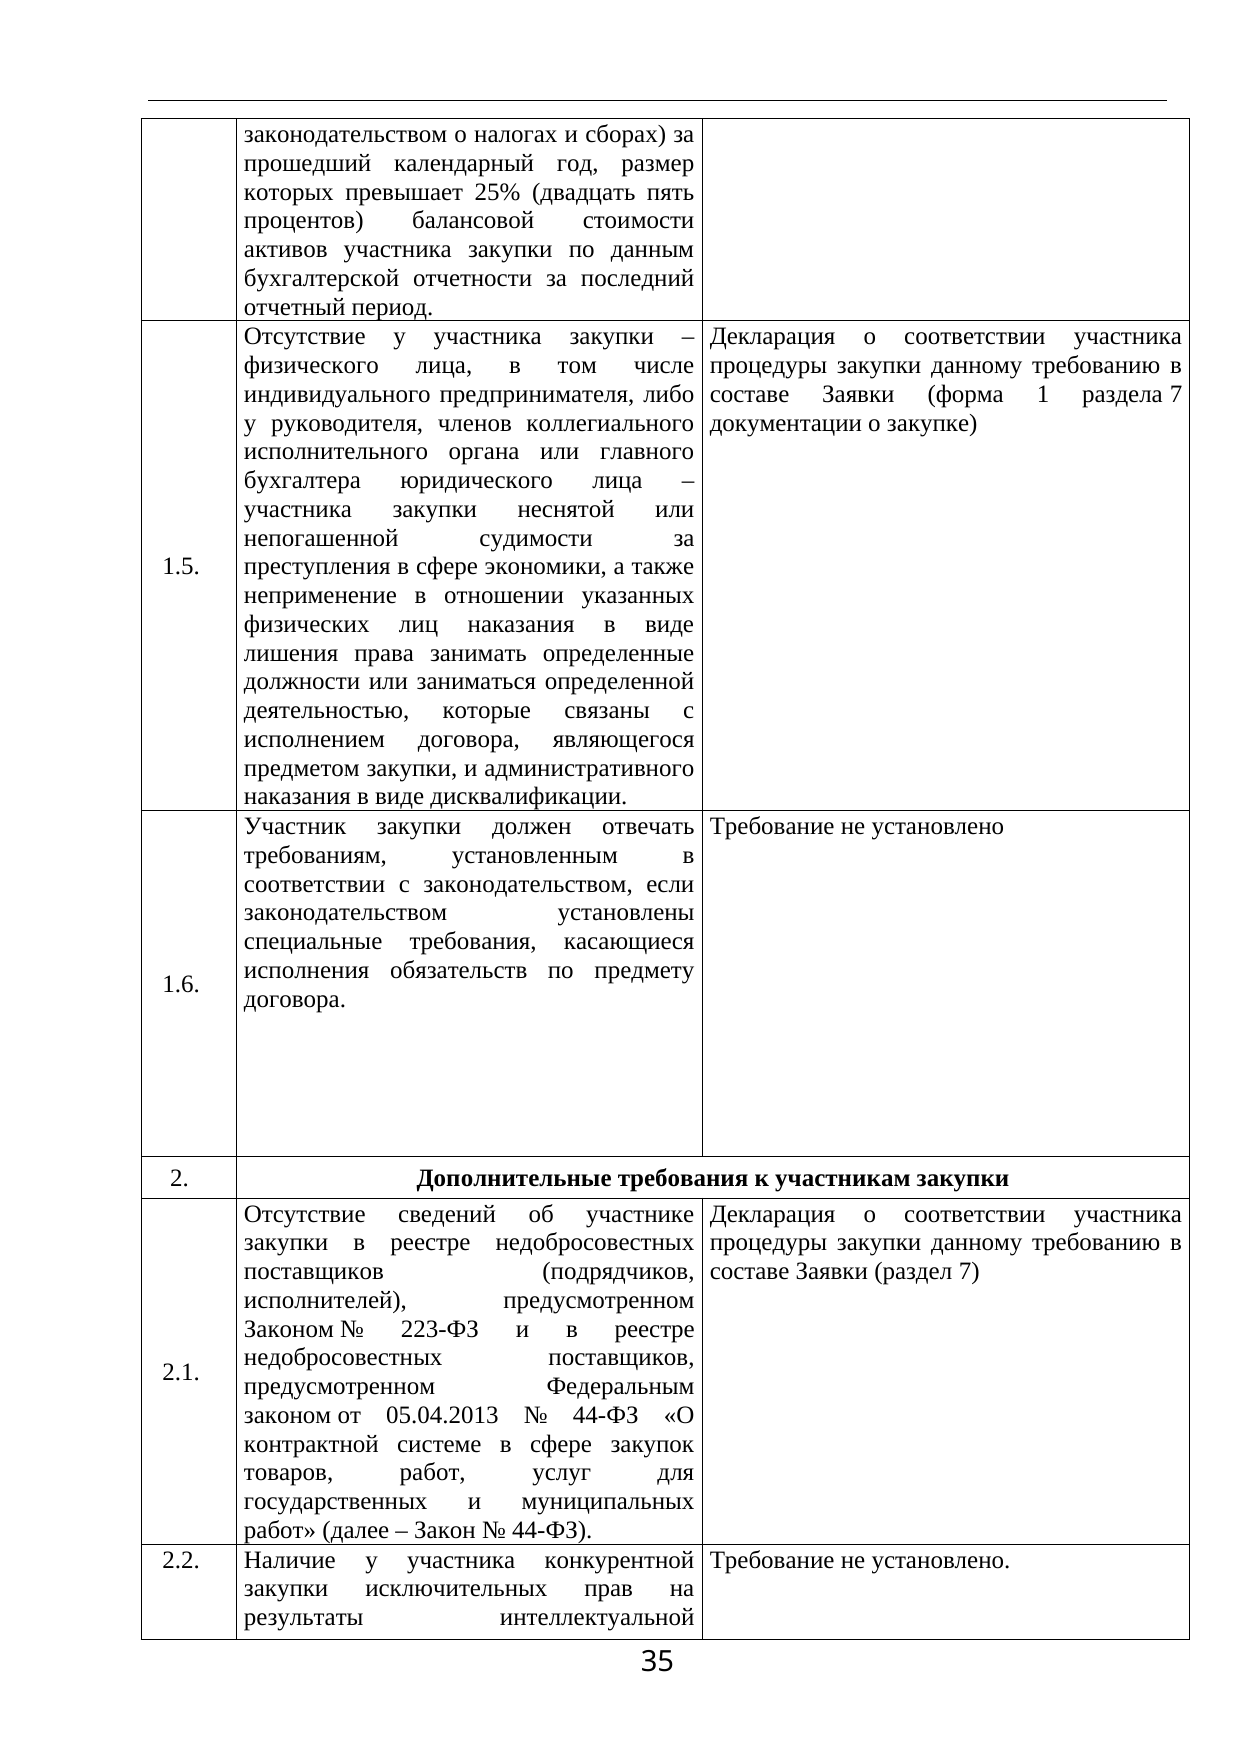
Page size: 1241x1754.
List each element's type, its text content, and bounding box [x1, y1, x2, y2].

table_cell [703, 119, 1189, 320]
table_cell [142, 1545, 236, 1639]
table_cell Участник закупки должен отвечать требованиям, установленным в соответствии с законодательством, если законодательством установлены специальные требования, касающиеся исполнения обязательств по предмету договора. [237, 811, 702, 1156]
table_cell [237, 119, 702, 320]
table_cell [142, 119, 236, 320]
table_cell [237, 1545, 702, 1639]
table_cell Отсутствие у участника закупки – физического лица, в том числе индивидуального предпринимателя, либо у руководителя, членов коллегиального исполнительного органа или главного бухгалтера юридического лица – участника закупки неснятой или непогашенной судимости за преступления в сфере экономики, а также неприменение в отношении указанных физических лиц наказания в виде лишения права занимать определенные должности или заниматься определенной деятельностью, которые связаны с исполнением договора, являющегося предметом закупки, и административного наказания в виде дисквалификации. [237, 321, 702, 810]
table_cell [703, 1545, 1189, 1639]
table_cell Декларация о соответствии участника процедуры закупки данному требованию в составе Заявки (раздел 7) [703, 1199, 1189, 1544]
table_cell [142, 811, 236, 1156]
table_cell Требование не установлено [703, 811, 1189, 1156]
table_cell Декларация о соответствии участника процедуры закупки данному требованию в составе Заявки (форма 1 раздела 7 документации о закупке) [703, 321, 1189, 810]
table_cell [142, 1157, 236, 1198]
table_cell Отсутствие сведений об участнике закупки в реестре недобросовестных поставщиков (подрядчиков, исполнителей), предусмотренном Законом № 223-ФЗ и в реестре недобросовестных поставщиков, предусмотренном Федеральным законом от 05.04.2013 № 44-ФЗ «О контрактной системе в сфере закупок товаров, работ, услуг для государственных и муниципальных работ» (далее – Закон № 44-ФЗ). [237, 1199, 702, 1544]
table_cell [142, 1199, 236, 1544]
table_cell [142, 321, 236, 810]
table_cell Дополнительные требования к участникам закупки [237, 1157, 1189, 1198]
